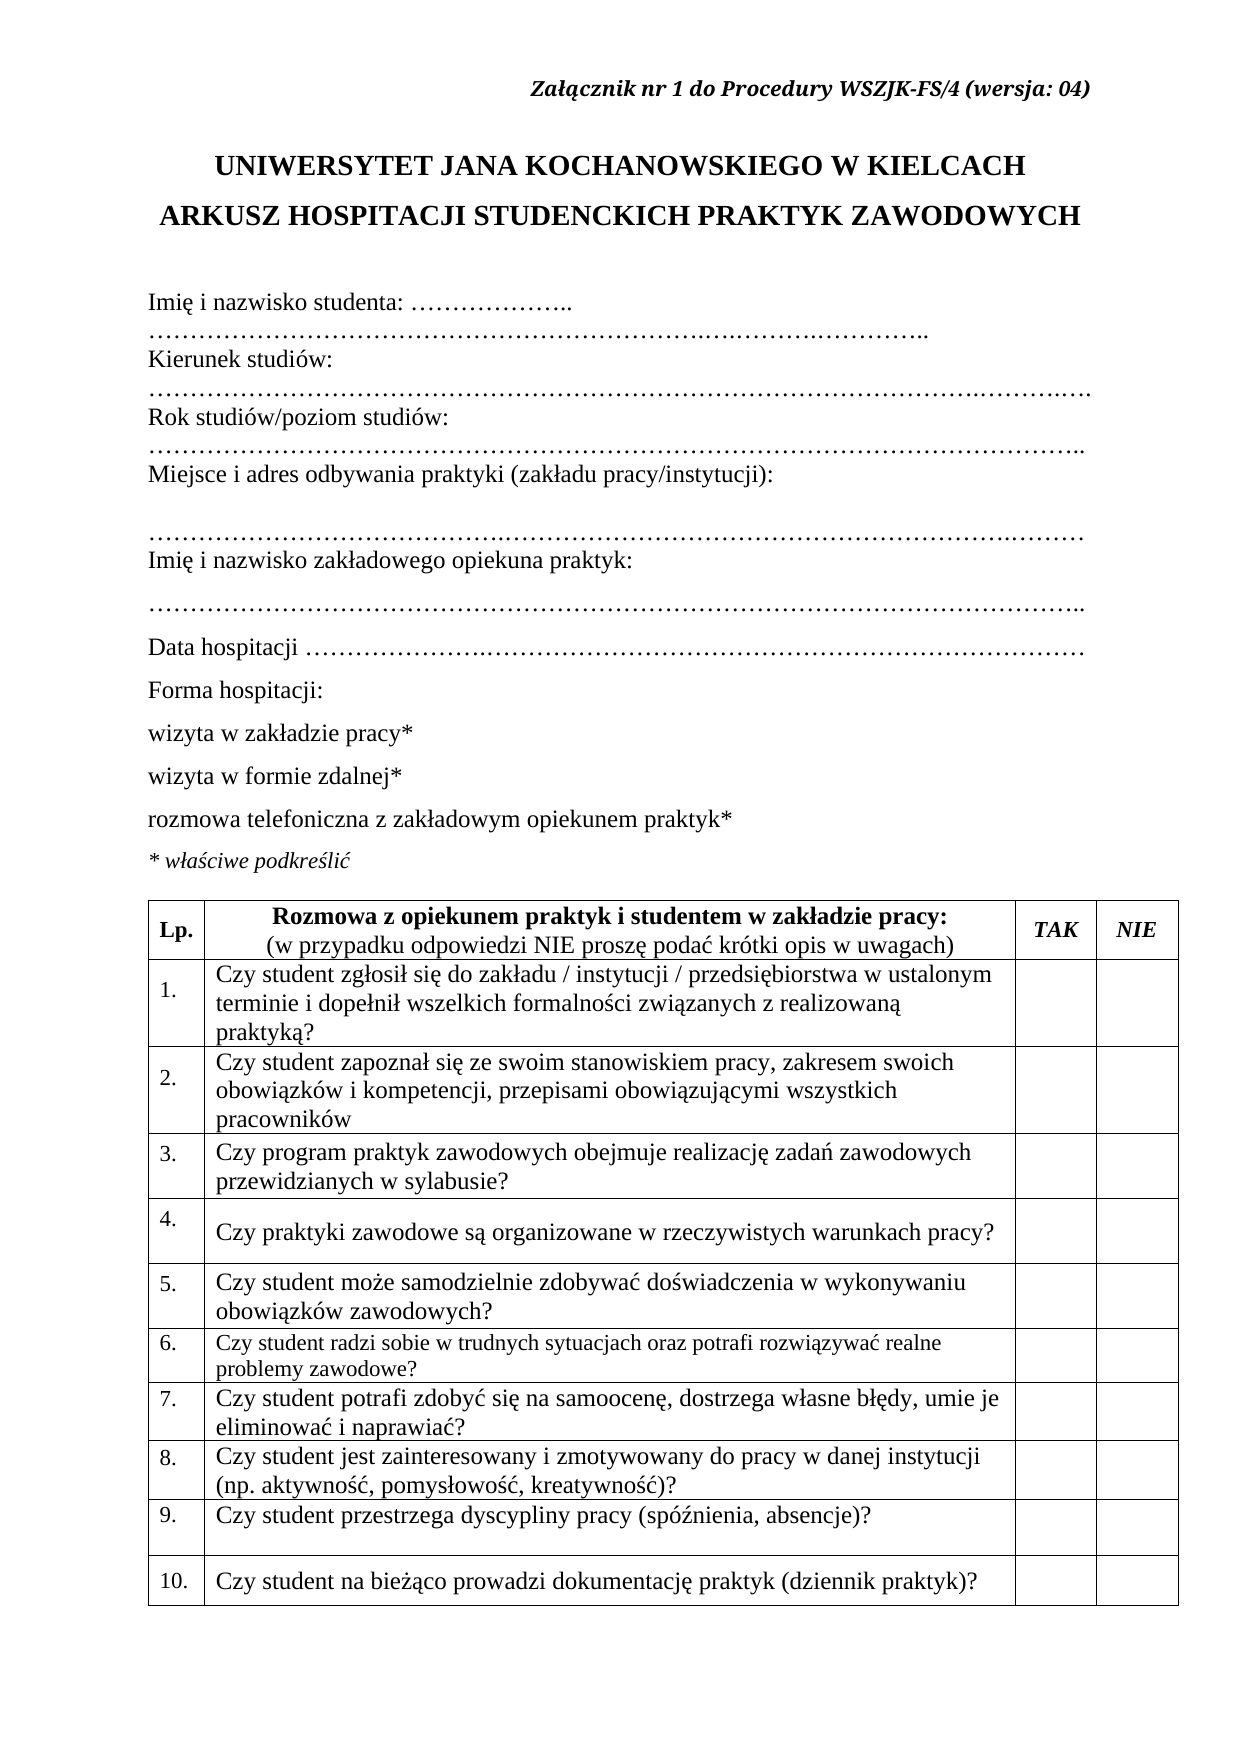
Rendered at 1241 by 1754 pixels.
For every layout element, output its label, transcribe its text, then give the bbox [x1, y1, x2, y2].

table_cell Czy student jest zainteresowany i zmotywowany do pracy w danej instytucji (np. aktywność, pomysłowość, kreatywność)? [205, 1441, 1015, 1499]
table_header NIE [1097, 901, 1178, 958]
table_cell [1097, 1441, 1178, 1499]
table_cell [149, 960, 204, 1046]
text Imię i nazwisko zakładowego opiekuna praktyk: [148, 545, 1093, 574]
table_cell [1016, 1383, 1096, 1440]
text UNIWERSYTET JANA KOCHANOWSKIEGO W KIELCACH [148, 148, 1093, 181]
text Forma hospitacji: [148, 675, 1093, 703]
table_cell [1097, 1329, 1178, 1382]
text rozmowa telefoniczna z zakładowym opiekunem praktyk* [148, 804, 1093, 833]
text Kierunek studiów: ……………………………………………………………………………………….……….…. [148, 344, 1093, 402]
table_cell [1097, 1556, 1178, 1605]
table_cell Czy program praktyk zawodowych obejmuje realizację zadań zawodowych przewidzianych w sylabusie? [205, 1134, 1015, 1198]
text Rok studiów/poziom studiów: [148, 402, 1093, 430]
text wizyta w zakładzie pracy* [148, 718, 1093, 747]
table_cell [1016, 1199, 1096, 1263]
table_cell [205, 1556, 1015, 1605]
text …………………………………….…………………………………………………….……… [148, 517, 1093, 545]
table_cell Czy praktyki zawodowe są organizowane w rzeczywistych warunkach pracy? [205, 1199, 1015, 1263]
table_cell Czy student może samodzielnie zdobywać doświadczenia w wykonywaniu obowiązków zawodowych? [205, 1264, 1015, 1328]
table_cell [149, 1441, 204, 1499]
table_cell [1016, 1134, 1096, 1198]
table_cell [1016, 1441, 1096, 1499]
table_cell [1097, 1199, 1178, 1263]
table_cell [149, 1500, 204, 1555]
text * właściwe podkreślić [148, 847, 1093, 873]
text ………………………………………………………………………………………………….. [148, 430, 1093, 459]
text ………………………………………………………………………………………………….. [148, 588, 1093, 617]
text Miejsce i adres odbywania praktyki (zakładu pracy/instytucji): [148, 459, 1093, 488]
table_cell [149, 1134, 204, 1198]
text ARKUSZ HOSPITACJI STUDENCKICH PRAKTYK ZAWODOWYCH [148, 198, 1093, 231]
table_cell [149, 1199, 204, 1263]
table_cell [1016, 960, 1096, 1046]
table_cell [1097, 1264, 1178, 1328]
table_cell [149, 1329, 204, 1382]
table_cell [1016, 1264, 1096, 1328]
table_cell Czy student zgłosił się do zakładu / instytucji / przedsiębiorstwa w ustalonym terminie i dopełnił wszelkich formalności związanych z realizowaną praktyką? [205, 960, 1015, 1046]
table_header Lp. [149, 901, 204, 958]
table_cell [149, 1047, 204, 1133]
table_cell [1016, 1556, 1096, 1605]
table_header Rozmowa z opiekunem praktyk i studentem w zakładzie pracy: (w przypadku odpowiedzi NIE proszę podać krótki opis w uwagach) [205, 901, 1015, 958]
table_cell [1016, 1047, 1096, 1133]
table_cell Czy student przestrzega dyscypliny pracy (spóźnienia, absencje)? [205, 1500, 1015, 1555]
table_cell [1097, 1134, 1178, 1198]
text wizyta w formie zdalnej* [148, 761, 1093, 790]
table_cell [1016, 1500, 1096, 1555]
text Imię i nazwisko studenta: ………………..………………………………………………………….….……….………….. [148, 287, 1093, 344]
table_cell [1097, 1500, 1178, 1555]
table_cell [1016, 1329, 1096, 1382]
table_cell [149, 1383, 204, 1440]
table_cell [1097, 1047, 1178, 1133]
table_cell [149, 1556, 204, 1605]
table_cell [149, 1264, 204, 1328]
table_cell Czy student potrafi zdobyć się na samoocenę, dostrzega własne błędy, umie je eliminować i naprawiać? [205, 1383, 1015, 1440]
table_cell [1097, 1383, 1178, 1440]
table_cell [1097, 960, 1178, 1046]
table_cell Czy student zapoznał się ze swoim stanowiskiem pracy, zakresem swoich obowiązków i kompetencji, przepisami obowiązującymi wszystkich pracowników [205, 1047, 1015, 1133]
table_header TAK [1016, 901, 1096, 958]
text Data hospitacji ………………….……………………………………………………………… [148, 632, 1093, 660]
table_cell Czy student radzi sobie w trudnych sytuacjach oraz potrafi rozwiązywać realne problemy zawodowe? [205, 1329, 1015, 1382]
